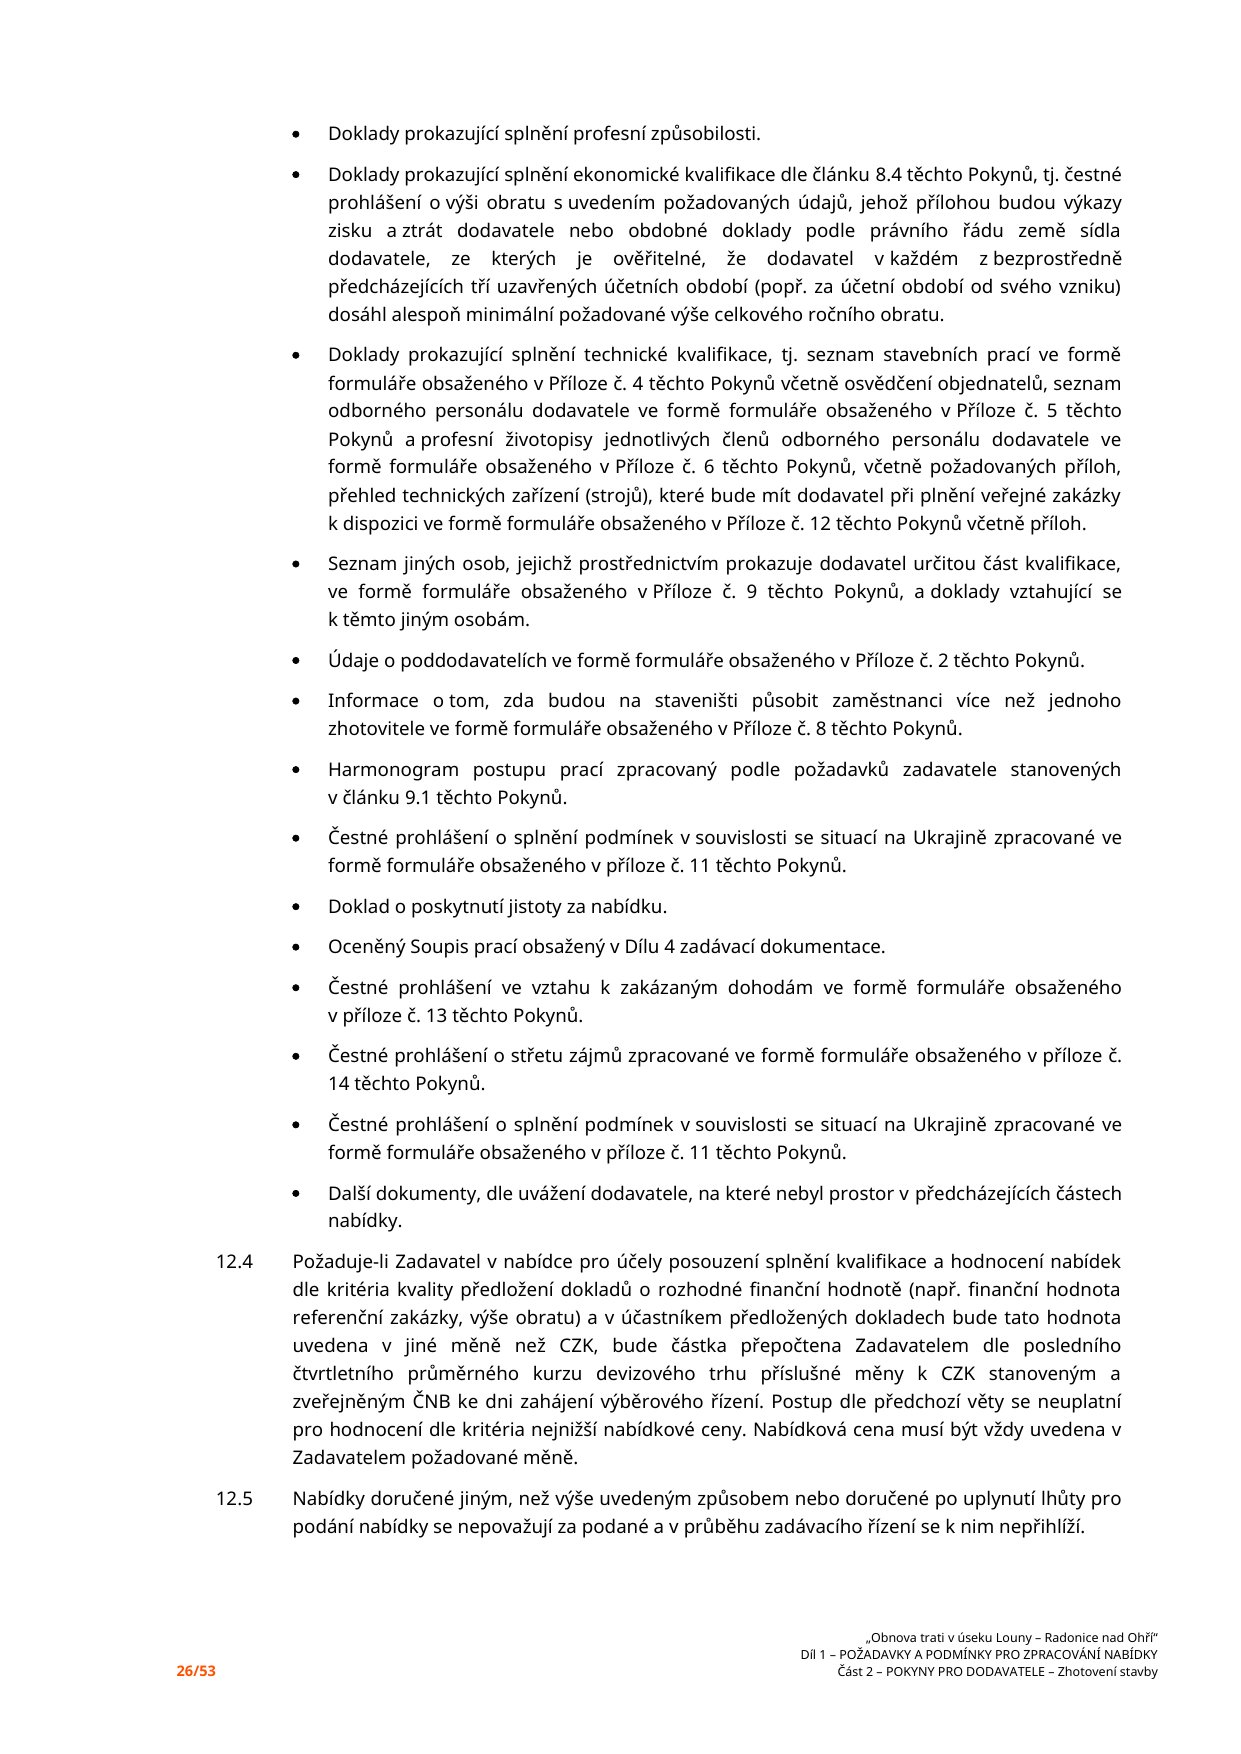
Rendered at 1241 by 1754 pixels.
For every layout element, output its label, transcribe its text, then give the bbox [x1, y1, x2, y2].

text Doklady prokazující splnění ekonomické kvalifikace dle článku 8.4 těchto Pokynů, tj. čestné prohlášení o výši obratu s uvedením požadovaných údajů, jehož přílohou budou výkazy zisku a ztrát dodavatele nebo obdobné doklady podle právního řádu země sídla dodavatele, ze kterých je ověřitelné, že dodavatel v každém z bezprostředně předcházejících tří uzavřených účetních období (popř. za účetní období od svého vzniku) dosáhl alespoň minimální požadované výše celkového ročního obratu. [292, 161, 1122, 327]
text Oceněný Soupis prací obsažený v Dílu 4 zadávací dokumentace. [292, 934, 1122, 959]
text Harmonogram postupu prací zpracovaný podle požadavků zadavatele stanovených v článku 9.1 těchto Pokynů. [292, 756, 1122, 809]
text Čestné prohlášení o splnění podmínek v souvislosti se situací na Ukrajině zpracované ve formě formuláře obsaženého v příloze č. 11 těchto Pokynů. [292, 824, 1122, 878]
text Čestné prohlášení ve vztahu k zakázaným dohodám ve formě formuláře obsaženého v příloze č. 13 těchto Pokynů. [292, 974, 1122, 1028]
text Údaje o poddodavatelích ve formě formuláře obsaženého v Příloze č. 2 těchto Pokynů. [292, 647, 1122, 672]
text Doklad o poskytnutí jistoty za nabídku. [292, 893, 1122, 919]
text Seznam jiných osob, jejichž prostřednictvím prokazuje dodavatel určitou část kvalifikace, ve formě formuláře obsaženého v Příloze č. 9 těchto Pokynů, a doklady vztahující se k těmto jiným osobám. [292, 550, 1122, 632]
text Informace o tom, zda budou na staveništi působit zaměstnanci více než jednoho zhotovitele ve formě formuláře obsaženého v Příloze č. 8 těchto Pokynů. [292, 687, 1122, 741]
text Čestné prohlášení o střetu zájmů zpracované ve formě formuláře obsaženého v příloze č. 14 těchto Pokynů. [292, 1043, 1122, 1096]
text Požaduje-li Zadavatel v nabídce pro účely posouzení splnění kvalifikace a hodnocení nabídek dle kritéria kvality předložení dokladů o rozhodné finanční hodnotě (např. finanční hodnota referenční zakázky, výše obratu) a v účastníkem předložených dokladech bude tato hodnota uvedena v jiné měně než CZK, bude částka přepočtena Zadavatelem dle posledního čtvrtletního průměrného kurzu devizového trhu příslušné měny k CZK stanoveným a zveřejněným ČNB ke dni zahájení výběrového řízení. Postup dle předchozí věty se neuplatní pro hodnocení dle kritéria nejnižší nabídkové ceny. Nabídková cena musí být vždy uvedena v Zadavatelem požadované měně. [216, 1248, 1122, 1470]
text Doklady prokazující splnění technické kvalifikace, tj. seznam stavebních prací ve formě formuláře obsaženého v Příloze č. 4 těchto Pokynů včetně osvědčení objednatelů, seznam odborného personálu dodavatele ve formě formuláře obsaženého v Příloze č. 5 těchto Pokynů a profesní životopisy jednotlivých členů odborného personálu dodavatele ve formě formuláře obsaženého v Příloze č. 6 těchto Pokynů, včetně požadovaných příloh, přehled technických zařízení (strojů), které bude mít dodavatel při plnění veřejné zakázky k dispozici ve formě formuláře obsaženého v Příloze č. 12 těchto Pokynů včetně příloh. [292, 342, 1122, 535]
text Doklady prokazující splnění profesní způsobilosti. [292, 121, 1122, 146]
text Čestné prohlášení o splnění podmínek v souvislosti se situací na Ukrajině zpracované ve formě formuláře obsaženého v příloze č. 11 těchto Pokynů. [292, 1111, 1122, 1165]
text Další dokumenty, dle uvážení dodavatele, na které nebyl prostor v předcházejících částech nabídky. [292, 1180, 1122, 1233]
text Nabídky doručené jiným, než výše uvedeným způsobem nebo doručené po uplynutí lhůty pro podání nabídky se nepovažují za podané a v průběhu zadávacího řízení se k nim nepřihlíží. [216, 1485, 1122, 1538]
